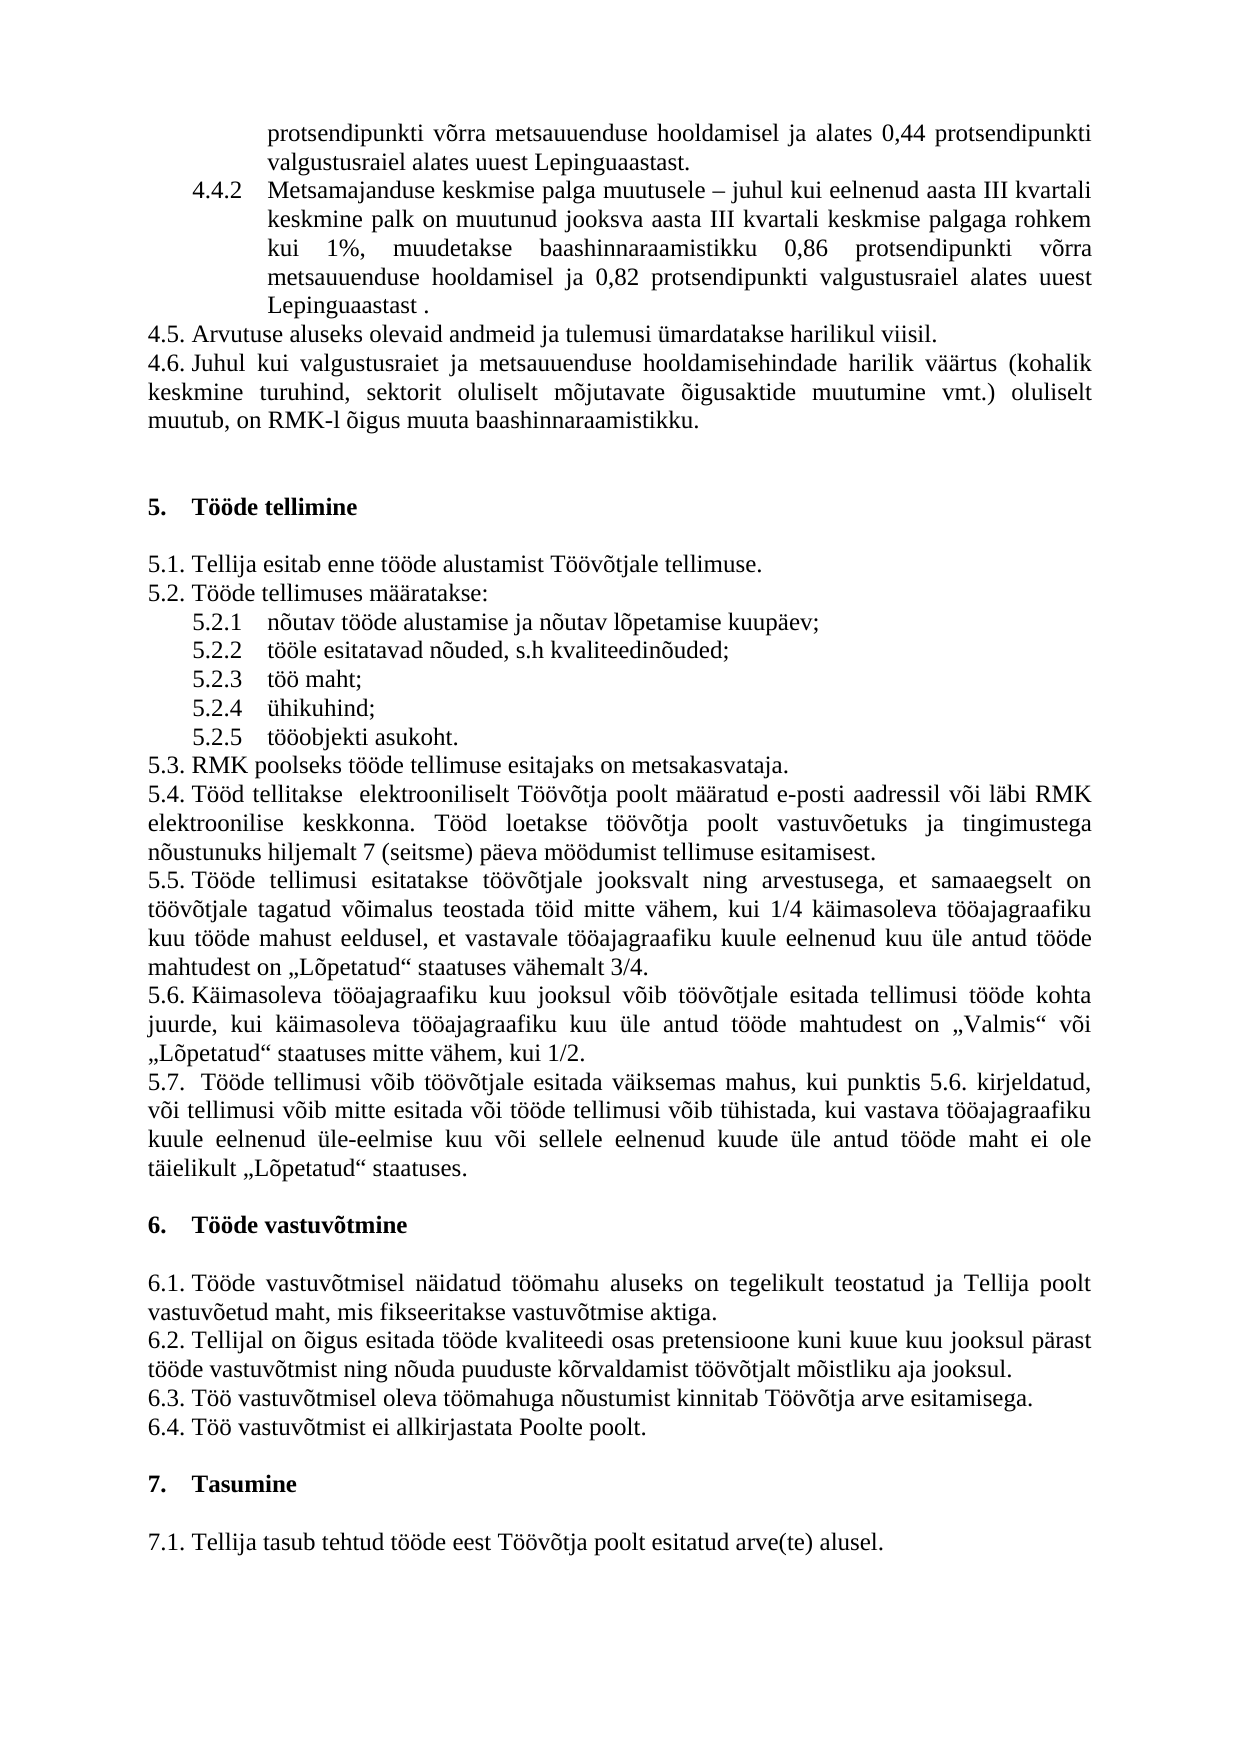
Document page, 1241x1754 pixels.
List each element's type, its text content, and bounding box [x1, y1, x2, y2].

list Töö vastuvõtmisel oleva töömahuga nõustumist kinnitab Töövõtja arve esitamisega. [148, 1383, 1092, 1412]
list tööle esitatavad nõuded, s.h kvaliteedinõuded; [192, 636, 1092, 664]
list Tööde tellimine [148, 492, 1092, 521]
list ühikuhind; [192, 693, 1092, 722]
list tööobjekti asukoht. [192, 722, 1092, 751]
list Tööde tellimuses määratakse: [148, 578, 1092, 607]
list Tööde tellimusi võib töövõtjale esitada väiksemas mahus, kui punktis 5.6. kirjeldatud, või tellimusi võib mitte esitada või tööde tellimusi võib tühistada, kui vastava tööajagraafiku kuule eelnenud üle-eelmise kuu või sellele eelnenud kuude üle antud tööde maht ei ole täielikult „Lõpetatud“ staatuses. [148, 1067, 1092, 1182]
list nõutav tööde alustamise ja nõutav lõpetamise kuupäev; [192, 607, 1092, 636]
list Metsamajanduse keskmise palga muutusele – juhul kui eelnenud aasta III kvartali keskmine palk on muutunud jooksva aasta III kvartali keskmise palgaga rohkem kui 1%, muudetakse baashinnaraamistikku 0,86 protsendipunkti võrra metsauuenduse hooldamisel ja 0,82 protsendipunkti valgustusraiel alates uuest Lepinguaastast . [192, 176, 1092, 319]
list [192, 118, 1092, 176]
list Tööde tellimusi esitatakse töövõtjale jooksvalt ning arvestusega, et samaaegselt on töövõtjale tagatud võimalus teostada töid mitte vähem, kui 1/4 käimasoleva tööajagraafiku kuu tööde mahust eeldusel, et vastavale tööajagraafiku kuule eelnenud kuu üle antud tööde mahtudest on „Lõpetatud“ staatuses vähemalt 3/4. [148, 866, 1092, 981]
list töö maht; [192, 664, 1092, 693]
list Töö vastuvõtmist ei allkirjastata Poolte poolt. [148, 1412, 1092, 1441]
list RMK poolseks tööde tellimuse esitajaks on metsakasvataja. [148, 751, 1092, 779]
list Tööd tellitakse elektrooniliselt Töövõtja poolt määratud e-posti aadressil või läbi RMK elektroonilise keskkonna. Tööd loetakse töövõtja poolt vastuvõetuks ja tingimustega nõustunuks hiljemalt 7 (seitsme) päeva möödumist tellimuse esitamisest. [148, 779, 1092, 866]
list Tellija esitab enne tööde alustamist Töövõtjale tellimuse. [148, 549, 1092, 578]
list Tööde vastuvõtmine [148, 1211, 1092, 1239]
list Juhul kui valgustusraiet ja metsauuenduse hooldamisehindade harilik väärtus (kohalik keskmine turuhind, sektorit oluliselt mõjutavate õigusaktide muutumine vmt.) oluliselt muutub, on RMK-l õigus muuta baashinnaraamistikku. [148, 348, 1092, 434]
list Tööde vastuvõtmisel näidatud töömahu aluseks on tegelikult teostatud ja Tellija poolt vastuvõetud maht, mis fikseeritakse vastuvõtmise aktiga. [148, 1268, 1092, 1326]
list Arvutuse aluseks olevaid andmeid ja tulemusi ümardatakse harilikul viisil. [148, 319, 1092, 348]
list Tasumine [148, 1469, 1092, 1498]
list Tellija tasub tehtud tööde eest Töövõtja poolt esitatud arve(te) alusel. [148, 1527, 1092, 1556]
list Tellijal on õigus esitada tööde kvaliteedi osas pretensioone kuni kuue kuu jooksul pärast tööde vastuvõtmist ning nõuda puuduste kõrvaldamist töövõtjalt mõistliku aja jooksul. [148, 1326, 1092, 1383]
list Käimasoleva tööajagraafiku kuu jooksul võib töövõtjale esitada tellimusi tööde kohta juurde, kui käimasoleva tööajagraafiku kuu üle antud tööde mahtudest on „Valmis“ või „Lõpetatud“ staatuses mitte vähem, kui 1/2. [148, 981, 1092, 1067]
